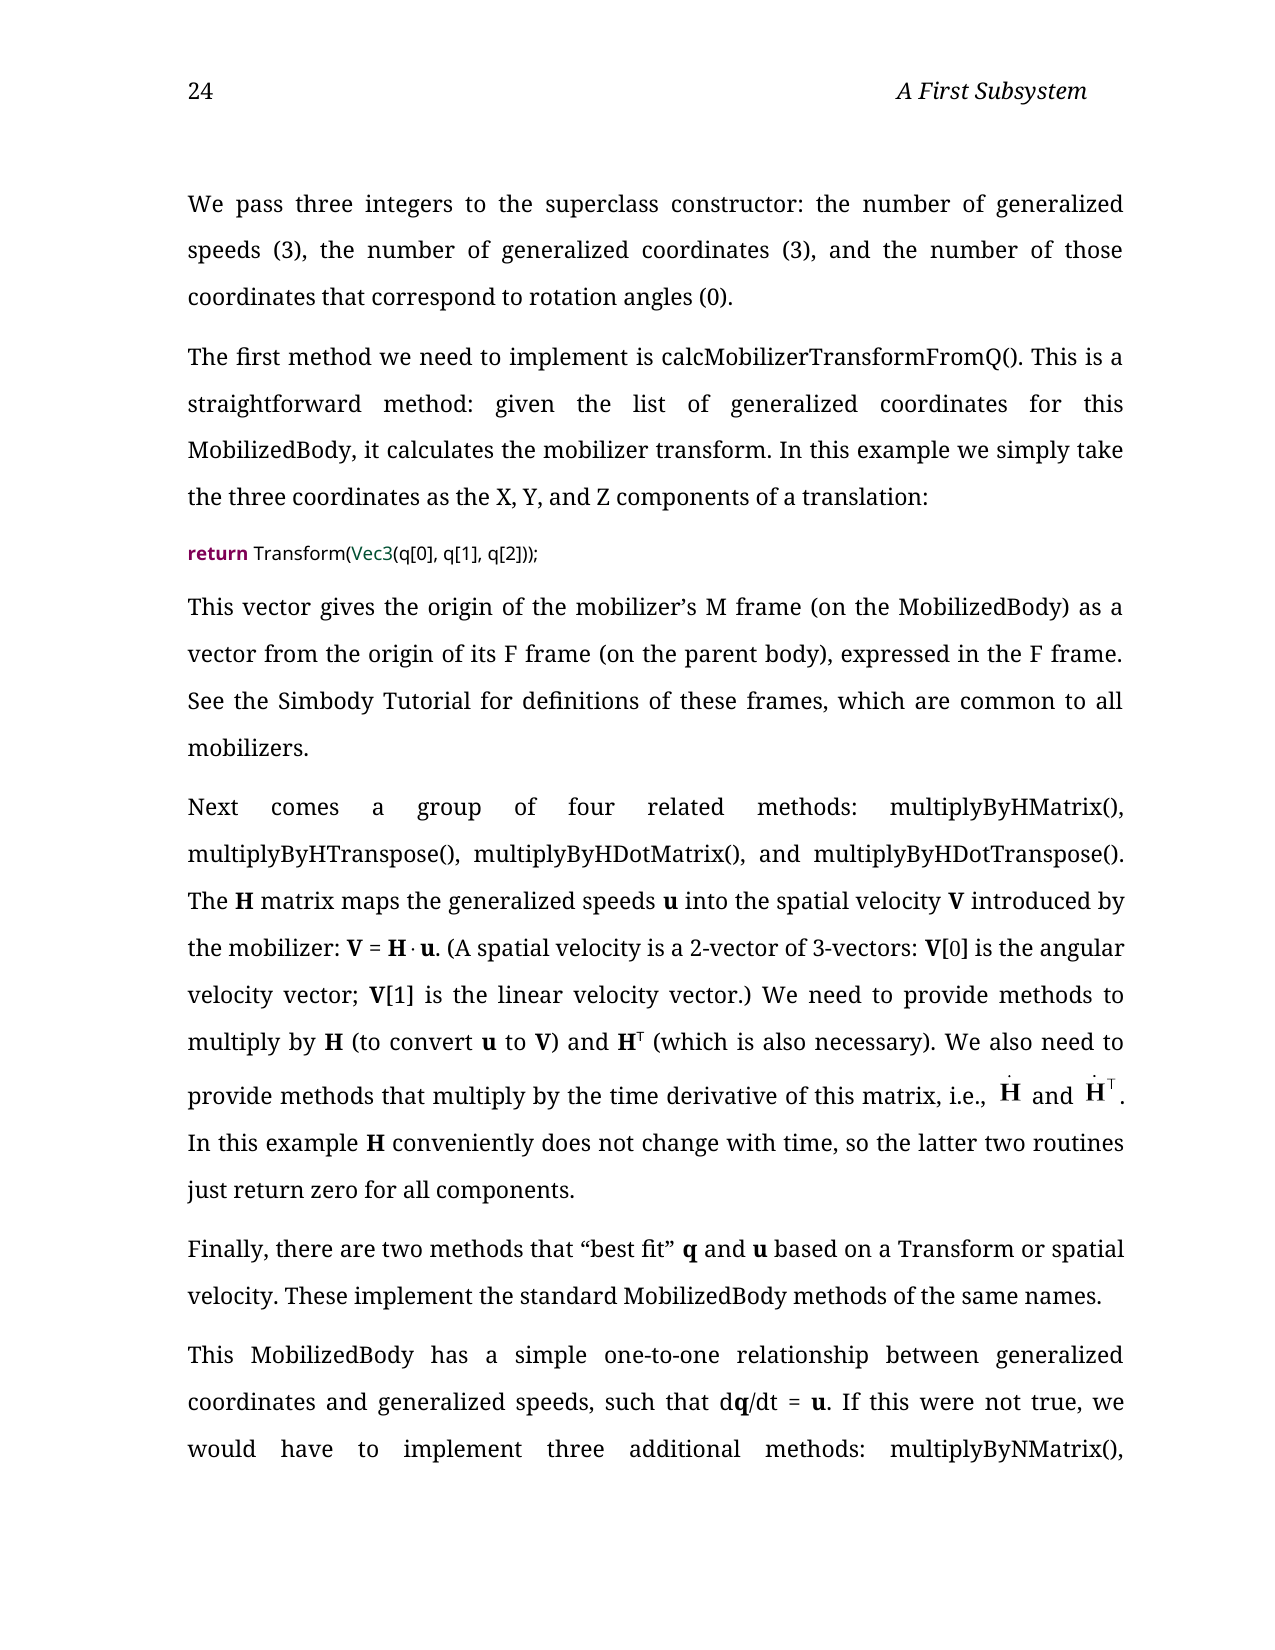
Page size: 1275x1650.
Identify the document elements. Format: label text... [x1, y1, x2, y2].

text Finally, there are two methods that “best fit” q and u based on a Transform or spatial velocity. These implement the standard MobilizedBody methods of the same names. [187, 1233, 1125, 1311]
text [187, 1339, 1125, 1464]
text We pass three integers to the superclass constructor: the number of generalized speeds (3), the number of generalized coordinates (3), and the number of those coordinates that correspond to rotation angles (0). [187, 187, 1125, 312]
text This vector gives the origin of the mobilizer’s M frame (on the MobilizedBody) as a vector from the origin of its F frame (on the parent body), expressed in the F frame. See the Simbody Tutorial for definitions of these frames, which are common to all mobilizers. [187, 591, 1125, 763]
text return Transform(Vec3(q[0], q[1], q[2])); [187, 541, 1125, 566]
text The first method we need to implement is calcMobilizerTransformFromQ(). This is a straightforward method: given the list of generalized coordinates for this MobilizedBody, it calculates the mobilizer transform. In this example we simply take the three coordinates as the X, Y, and Z components of a translation: [187, 341, 1125, 512]
text Next comes a group of four related methods: multiplyByHMatrix(), multiplyByHTranspose(), multiplyByHDotMatrix(), and multiplyByHDotTranspose(). The H matrix maps the generalized speeds u into the spatial velocity V introduced by the mobilizer: V = Hu. (A spatial velocity is a 2-vector of 3-vectors: V[0] is the angular velocity vector; V[1] is the linear velocity vector.) We need to provide methods to multiply by H (to convert u to V) and HT (which is also necessary). We also need to provide methods that multiply by the time derivative of this matrix, i.e., and . In this example H conveniently does not change with time, so the latter two routines just return zero for all components. [187, 791, 1125, 1205]
